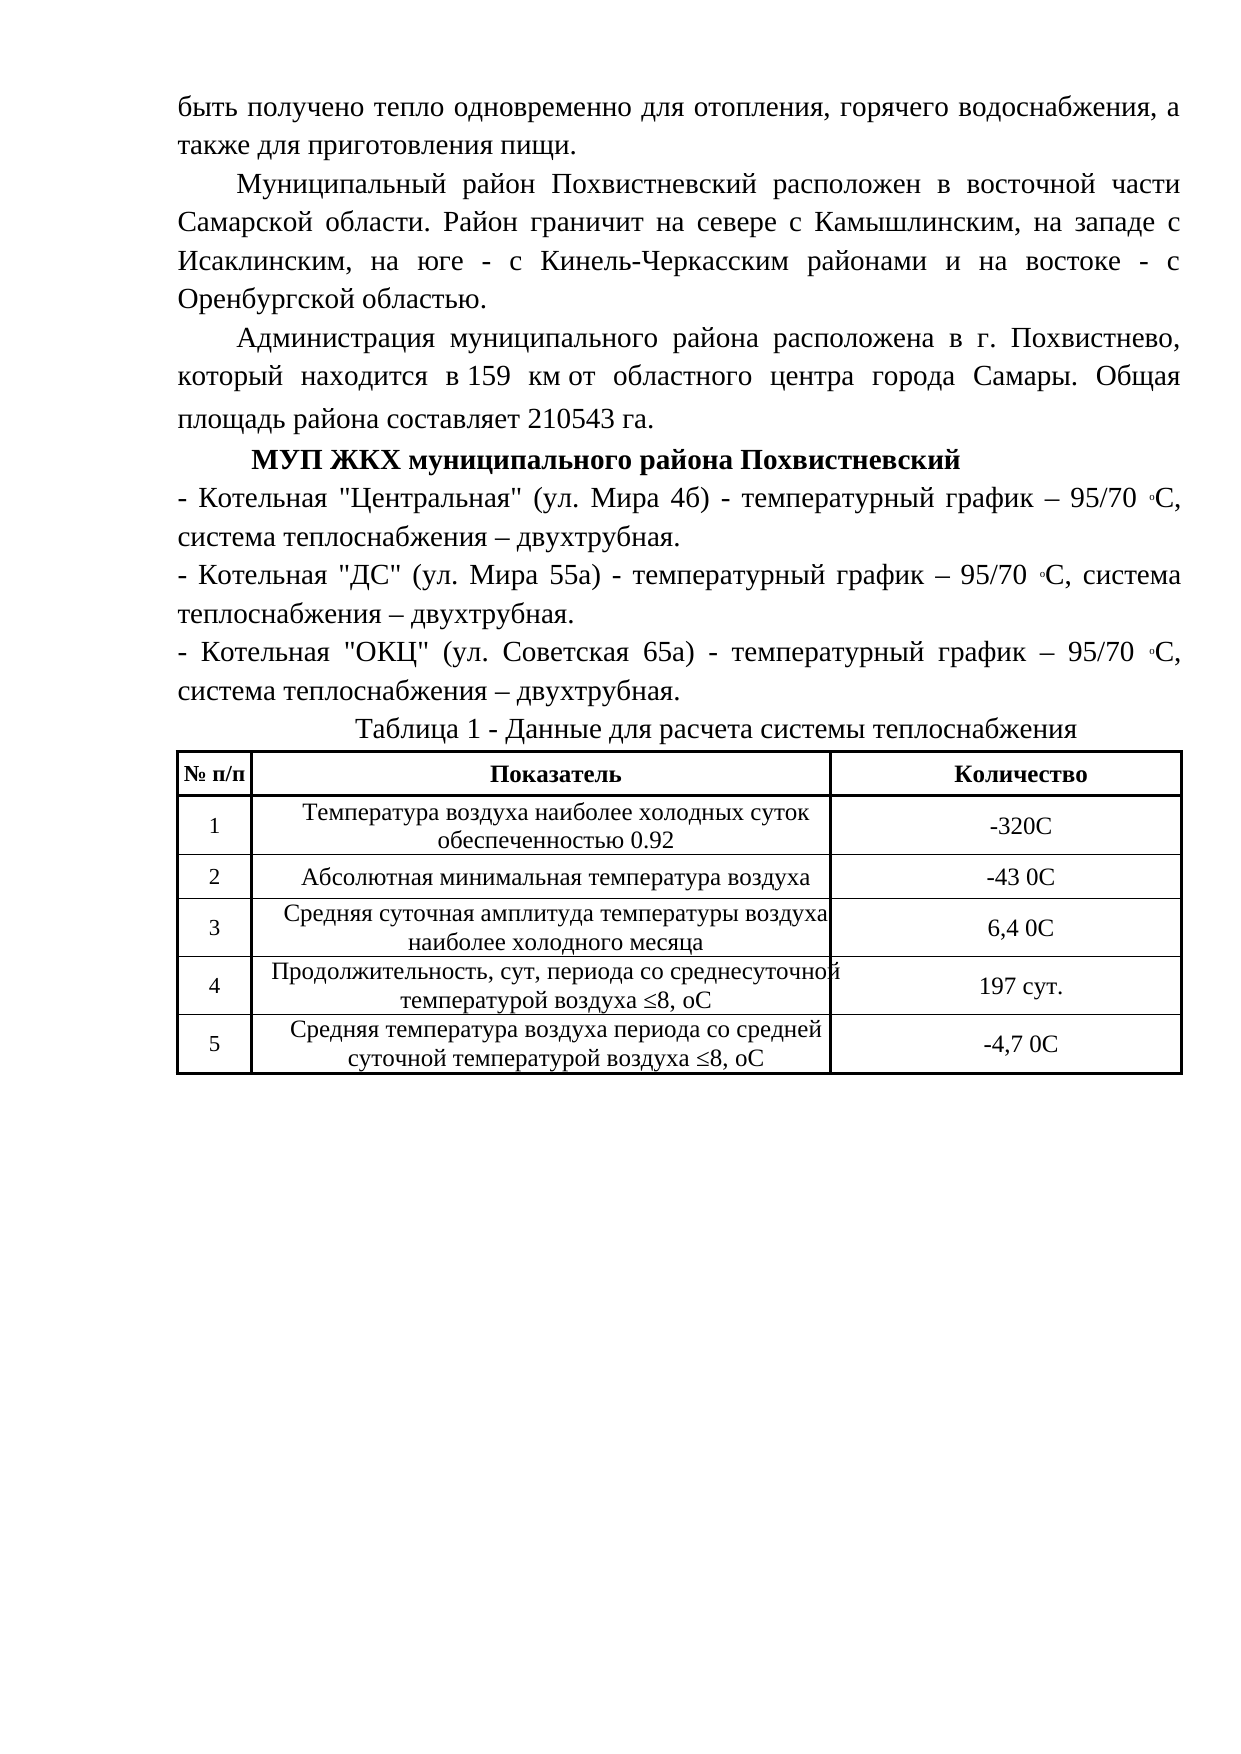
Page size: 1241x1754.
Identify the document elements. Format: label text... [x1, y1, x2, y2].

table_cell -4,7 0С [832, 1015, 1180, 1072]
text - Котельная "Центральная" (ул. Мира 4б) - температурный график – 95/70 оС, система теплоснабжения – двухтрубная. [177, 480, 1181, 552]
table_cell 197 сут. [832, 957, 1180, 1014]
table_cell 5 [179, 1015, 250, 1072]
table_cell 3 [179, 899, 250, 956]
table_cell 2 [179, 855, 250, 898]
table_cell Продолжительность, сут, периода со среднесуточной температурой воздуха ≤8, oС [253, 957, 829, 1014]
table_cell Средняя температура воздуха периода со средней суточной температурой воздуха ≤8, oС [253, 1015, 829, 1072]
text Администрация муниципального района расположена в г. Похвистнево, который находится в 159 км от областного центра города Самары. Общая площадь района составляет 210543 га. [177, 320, 1181, 436]
text - Котельная "ДС" (ул. Мира 55а) - температурный график – 95/70 оС, система теплоснабжения – двухтрубная. [177, 557, 1181, 629]
table_cell Средняя суточная амплитуда температуры воздуха наиболее холодного месяца [253, 899, 829, 956]
table_cell 4 [179, 957, 250, 1014]
text Таблица 1 - Данные для расчета системы теплоснабжения [177, 712, 1181, 745]
text МУП ЖКХ муниципального района Похвистневский [177, 442, 1181, 475]
text Муниципальный район Похвистневский расположен в восточной части Самарской области. Район граничит на севере с Камышлинским, на западе с Исаклинским, на юге - с Кинель-Черкасским районами и на востоке - с Оренбургской областью. [177, 166, 1181, 315]
table_cell -320С [832, 797, 1180, 854]
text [177, 89, 1181, 161]
table_header Показатель [253, 753, 829, 794]
text - Котельная "ОКЦ" (ул. Советская 65а) - температурный график – 95/70 оС, система теплоснабжения – двухтрубная. [177, 634, 1181, 707]
table_cell 6,4 0С [832, 899, 1180, 956]
table_cell Абсолютная минимальная температура воздуха [253, 855, 829, 898]
table_header Количество [832, 753, 1180, 794]
table_cell -43 0С [832, 855, 1180, 898]
table_cell 1 [179, 797, 250, 854]
table_header № п/п [179, 753, 250, 794]
table_cell Температура воздуха наиболее холодных суток обеспеченностью 0.92 [253, 797, 829, 854]
